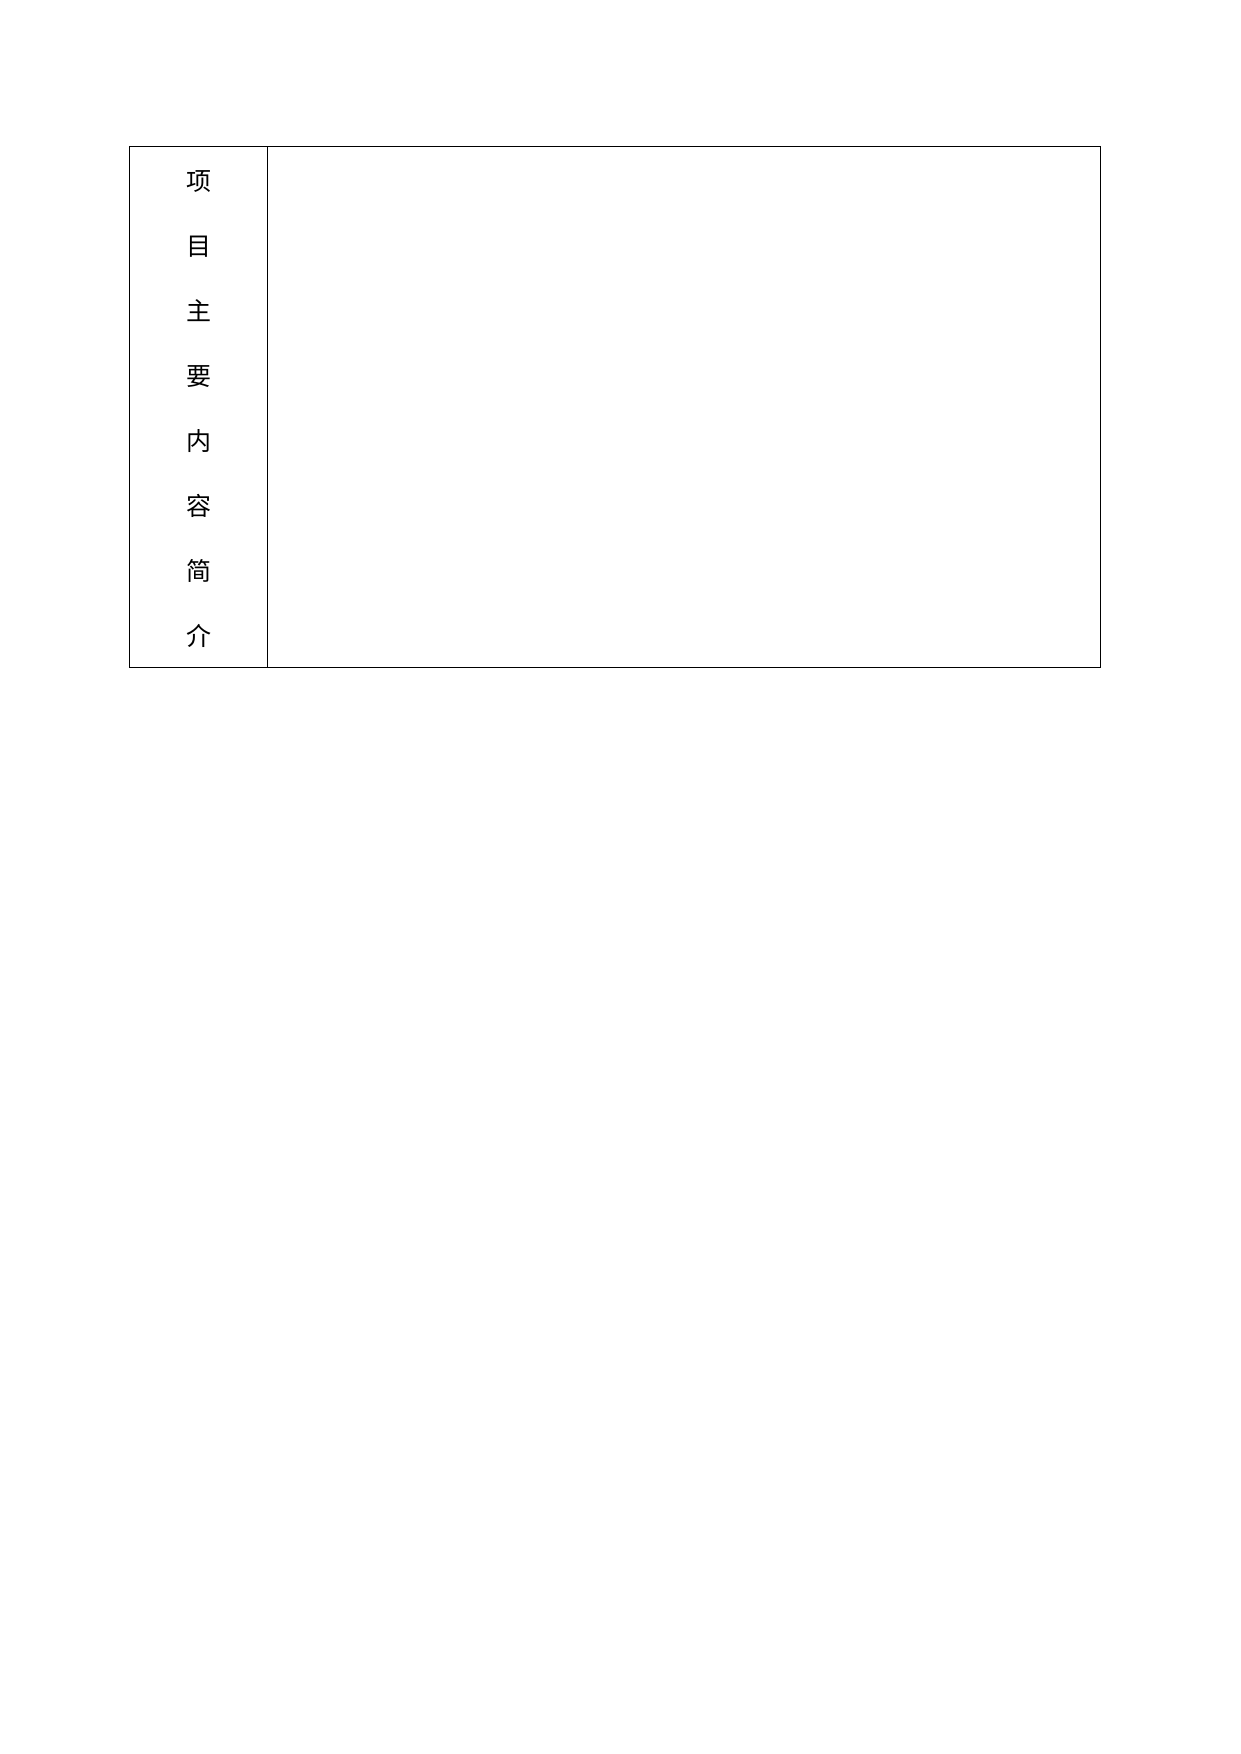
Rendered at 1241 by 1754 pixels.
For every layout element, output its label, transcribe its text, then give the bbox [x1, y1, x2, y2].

table_cell [268, 147, 1100, 667]
table_cell 项 目 主 要 内 容 简 介 [130, 147, 267, 667]
